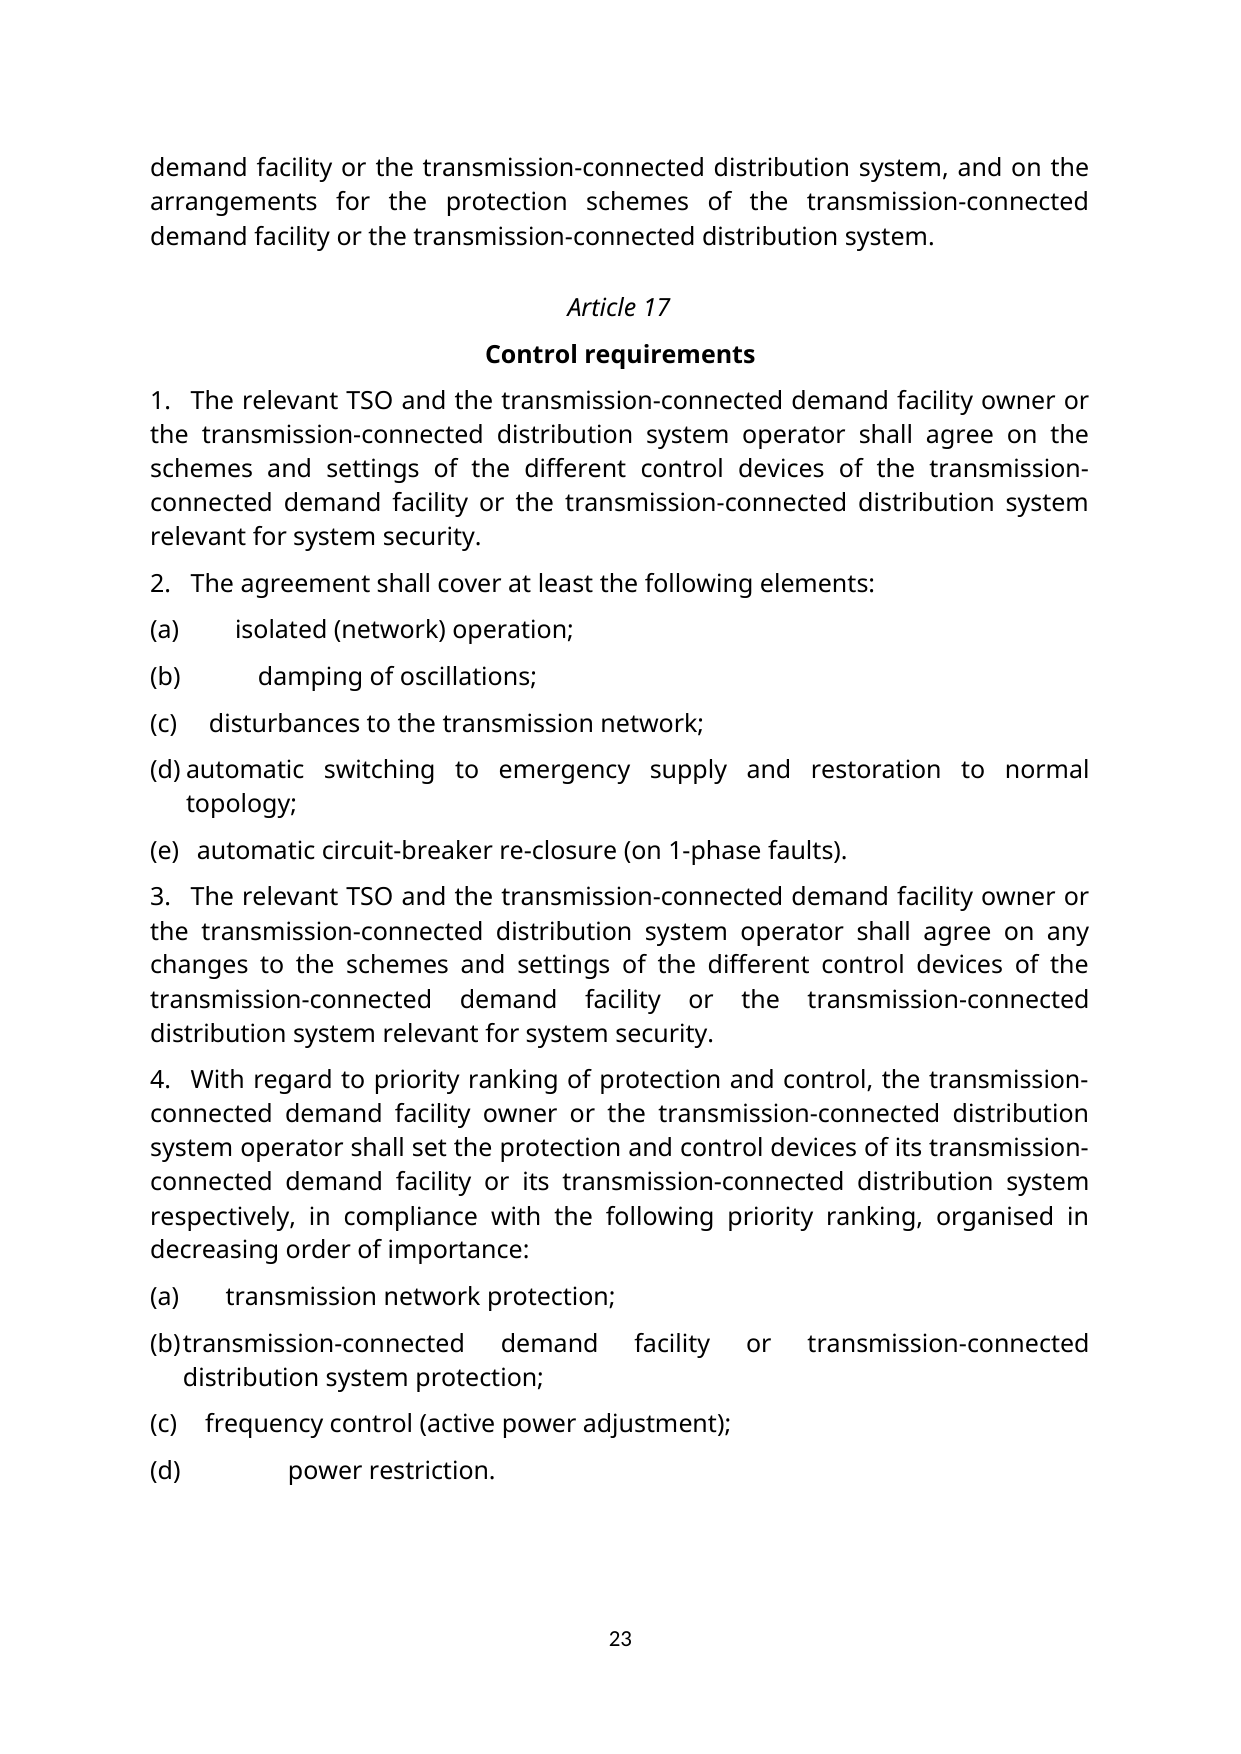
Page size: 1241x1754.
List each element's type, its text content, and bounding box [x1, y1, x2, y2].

table_header automatic circuit-breaker re-closure (on 1-phase faults). [197, 820, 1090, 867]
text 3. The relevant TSO and the transmission-connected demand facility owner or the transmission-connected distribution system operator shall agree on any changes to the schemes and settings of the different control devices of the transmission-connected demand facility or the transmission-connected distribution system relevant for system security. [150, 879, 1090, 1049]
table_header transmission network protection; [225, 1266, 1090, 1313]
text Article 17 [150, 290, 1090, 324]
table_header (b) [150, 646, 258, 693]
table_header automatic switching to emergency supply and restoration to normal topology; [186, 739, 1090, 820]
text Control requirements [150, 336, 1090, 370]
table_header (a) [150, 600, 235, 646]
table_header (e) [150, 820, 197, 867]
table_header (d) [150, 1440, 288, 1487]
table_header (b) [150, 1313, 183, 1393]
text 2. The agreement shall cover at least the following elements: [150, 566, 1090, 600]
table_header isolated (network) operation; [235, 600, 1090, 646]
table_header power restriction. [288, 1440, 1090, 1487]
table_header disturbances to the transmission network; [209, 693, 1090, 739]
table_header (d) [150, 739, 186, 820]
table_header frequency control (active power adjustment); [205, 1394, 1090, 1440]
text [150, 150, 1090, 252]
table_header transmission-connected demand facility or transmission-connected distribution system protection; [183, 1313, 1090, 1393]
text 1. The relevant TSO and the transmission-connected demand facility owner or the transmission-connected distribution system operator shall agree on the schemes and settings of the different control devices of the transmission-connected demand facility or the transmission-connected distribution system relevant for system security. [150, 383, 1090, 553]
table_header (c) [150, 1394, 205, 1440]
text 4. With regard to priority ranking of protection and control, the transmission-connected demand facility owner or the transmission-connected distribution system operator shall set the protection and control devices of its transmission-connected demand facility or its transmission-connected distribution system respectively, in compliance with the following priority ranking, organised in decreasing order of importance: [150, 1062, 1090, 1266]
table_header (c) [150, 693, 209, 739]
table_header damping of oscillations; [258, 646, 1090, 693]
table_header (a) [150, 1266, 225, 1313]
